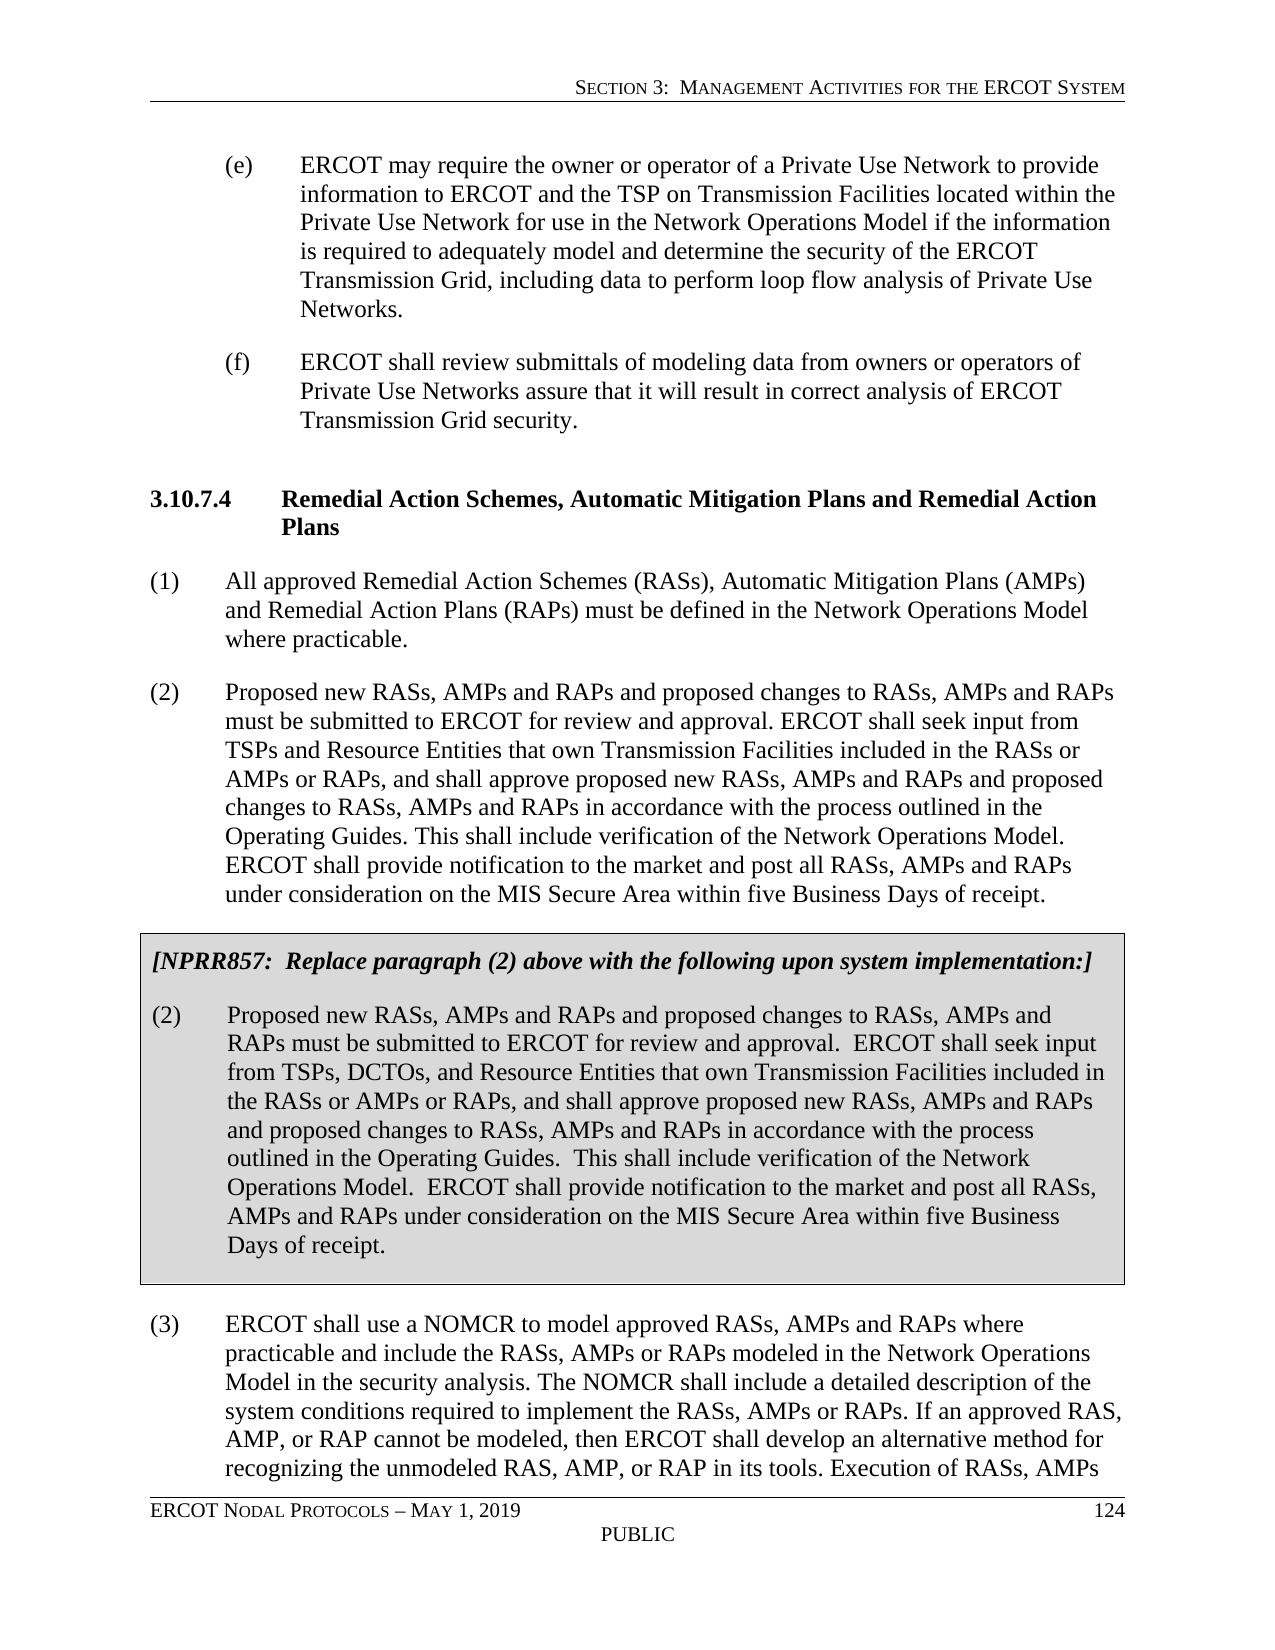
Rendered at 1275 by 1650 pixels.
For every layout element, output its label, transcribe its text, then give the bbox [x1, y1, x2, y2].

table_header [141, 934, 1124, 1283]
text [150, 1309, 1125, 1482]
text (2) Proposed new RASs, AMPs and RAPs and proposed changes to RASs, AMPs and RAPs must be submitted to ERCOT for review and approval. ERCOT shall seek input from TSPs and Resource Entities that own Transmission Facilities included in the RASs or AMPs or RAPs, and shall approve proposed new RASs, AMPs and RAPs and proposed changes to RASs, AMPs and RAPs in accordance with the process outlined in the Operating Guides. This shall include verification of the Network Operations Model. ERCOT shall provide notification to the market and post all RASs, AMPs and RAPs under consideration on the MIS Secure Area within five Business Days of receipt. [150, 677, 1125, 907]
text (e) ERCOT may require the owner or operator of a Private Use Network to provide information to ERCOT and the TSP on Transmission Facilities located within the Private Use Network for use in the Network Operations Model if the information is required to adequately model and determine the security of the ERCOT Transmission Grid, including data to perform loop flow analysis of Private Use Networks. [225, 150, 1125, 322]
text (1) All approved Remedial Action Schemes (RASs), Automatic Mitigation Plans (AMPs) and Remedial Action Plans (RAPs) must be defined in the Network Operations Model where practicable. [150, 566, 1125, 652]
text 3.10.7.4 Remedial Action Schemes, Automatic Mitigation Plans and Remedial Action Plans [150, 484, 1125, 541]
text (f) ERCOT shall review submittals of modeling data from owners or operators of Private Use Networks assure that it will result in correct analysis of ERCOT Transmission Grid security. [225, 347, 1125, 434]
